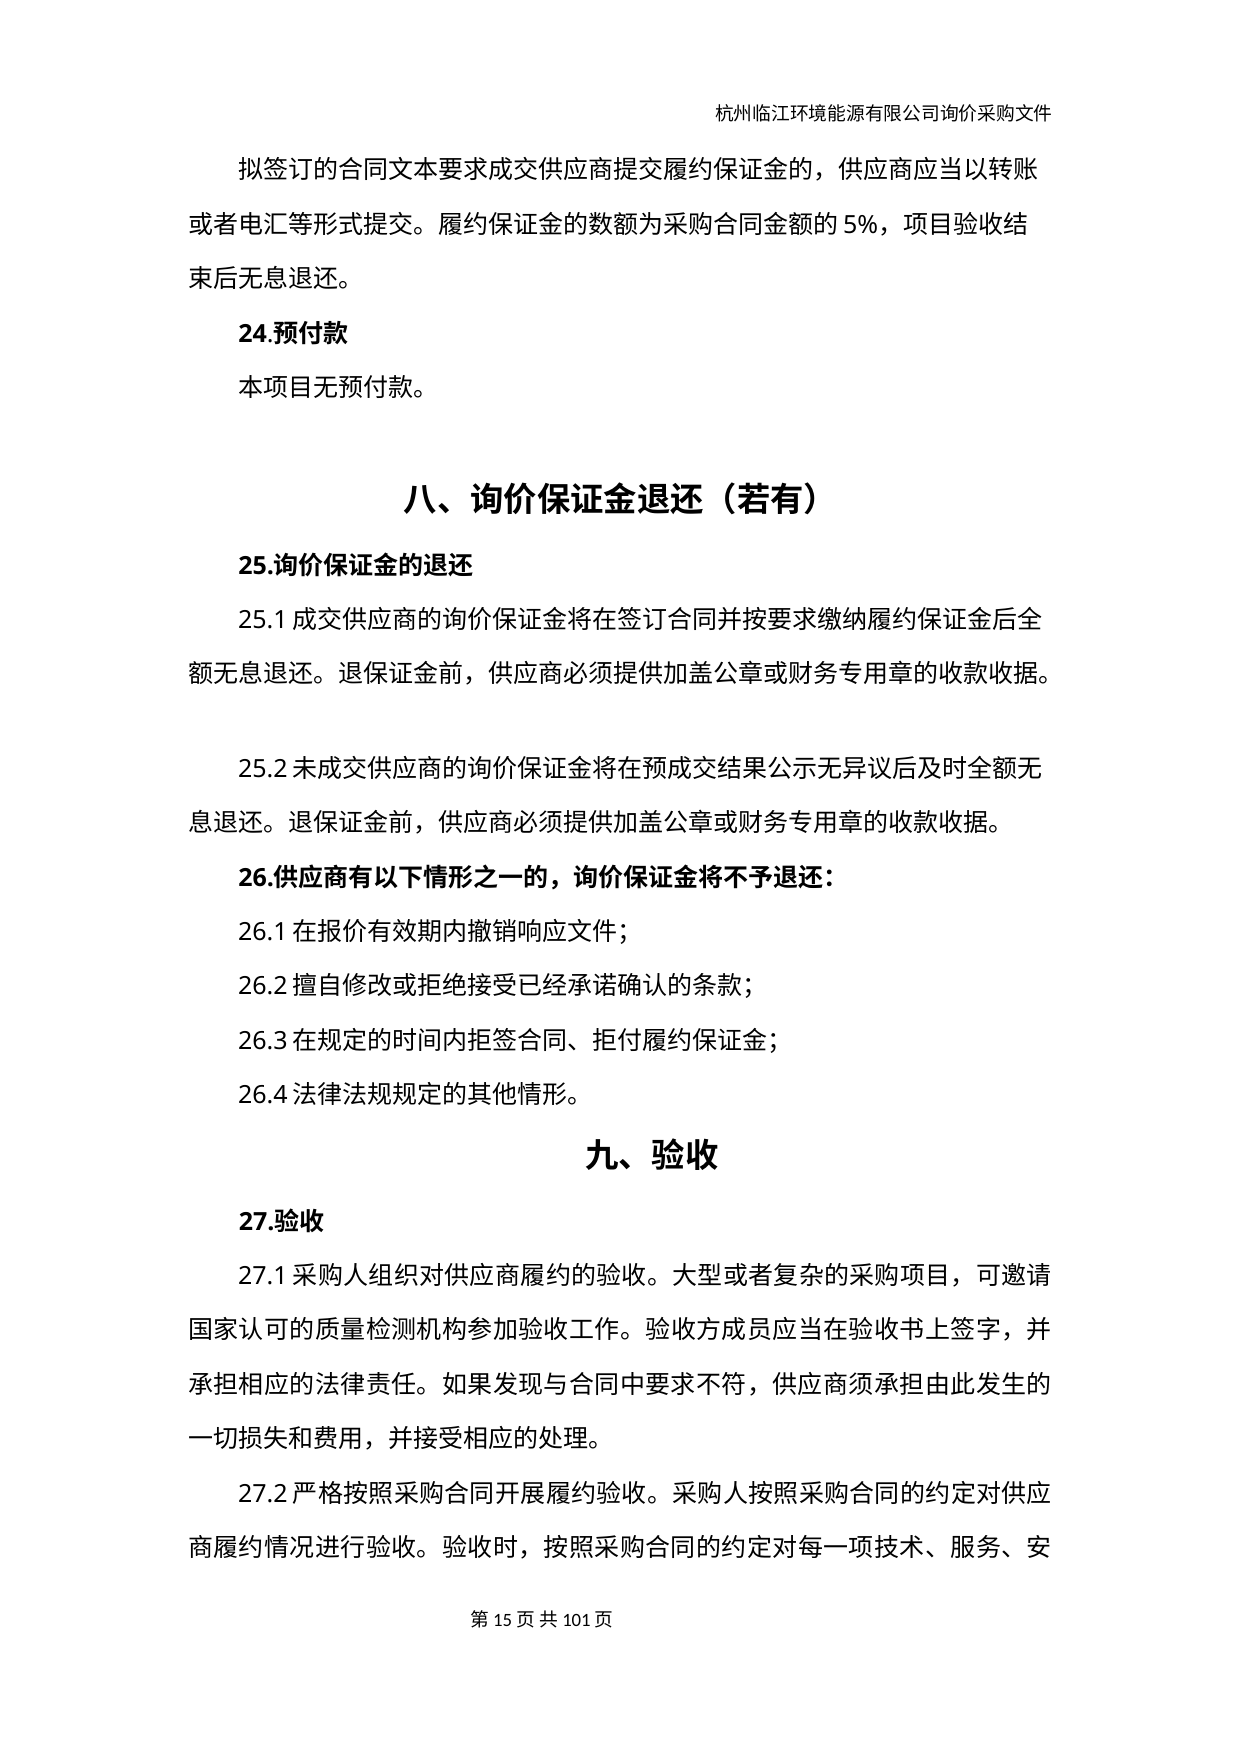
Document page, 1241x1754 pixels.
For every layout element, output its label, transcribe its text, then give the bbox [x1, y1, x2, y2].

text 本项目无预付款。 [188, 367, 1052, 404]
text 25.1成交供应商的询价保证金将在签订合同并按要求缴纳履约保证金后全额无息退还。退保证金前，供应商必须提供加盖公章或财务专用章的收款收据。 [188, 599, 1052, 735]
text 26.3在规定的时间内拒签合同、拒付履约保证金； [188, 1020, 1052, 1056]
text 26.供应商有以下情形之一的，询价保证金将不予退还： [188, 857, 1052, 893]
text 27.1采购人组织对供应商履约的验收。大型或者复杂的采购项目，可邀请国家认可的质量检测机构参加验收工作。验收方成员应当在验收书上签字，并承担相应的法律责任。如果发现与合同中要求不符，供应商须承担由此发生的一切损失和费用，并接受相应的处理。 [188, 1256, 1052, 1455]
text 八、询价保证金退还（若有） [188, 473, 1052, 521]
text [188, 1473, 1052, 1564]
text 27.验收 [188, 1201, 1052, 1237]
text 26.4法律法规规定的其他情形。 [188, 1074, 1052, 1111]
text 26.2擅自修改或拒绝接受已经承诺确认的条款； [188, 966, 1052, 1002]
text 26.1在报价有效期内撤销响应文件； [188, 911, 1052, 948]
text 拟签订的合同文本要求成交供应商提交履约保证金的，供应商应当以转账或者电汇等形式提交。履约保证金的数额为采购合同金额的5%，项目验收结束后无息退还。 [188, 150, 1052, 295]
text 九、验收 [200, 1129, 1052, 1177]
text 25.询价保证金的退还 [188, 545, 1052, 581]
text 24.预付款 [188, 313, 1052, 349]
text 25.2未成交供应商的询价保证金将在预成交结果公示无异议后及时全额无息退还。退保证金前，供应商必须提供加盖公章或财务专用章的收款收据。 [188, 748, 1052, 839]
